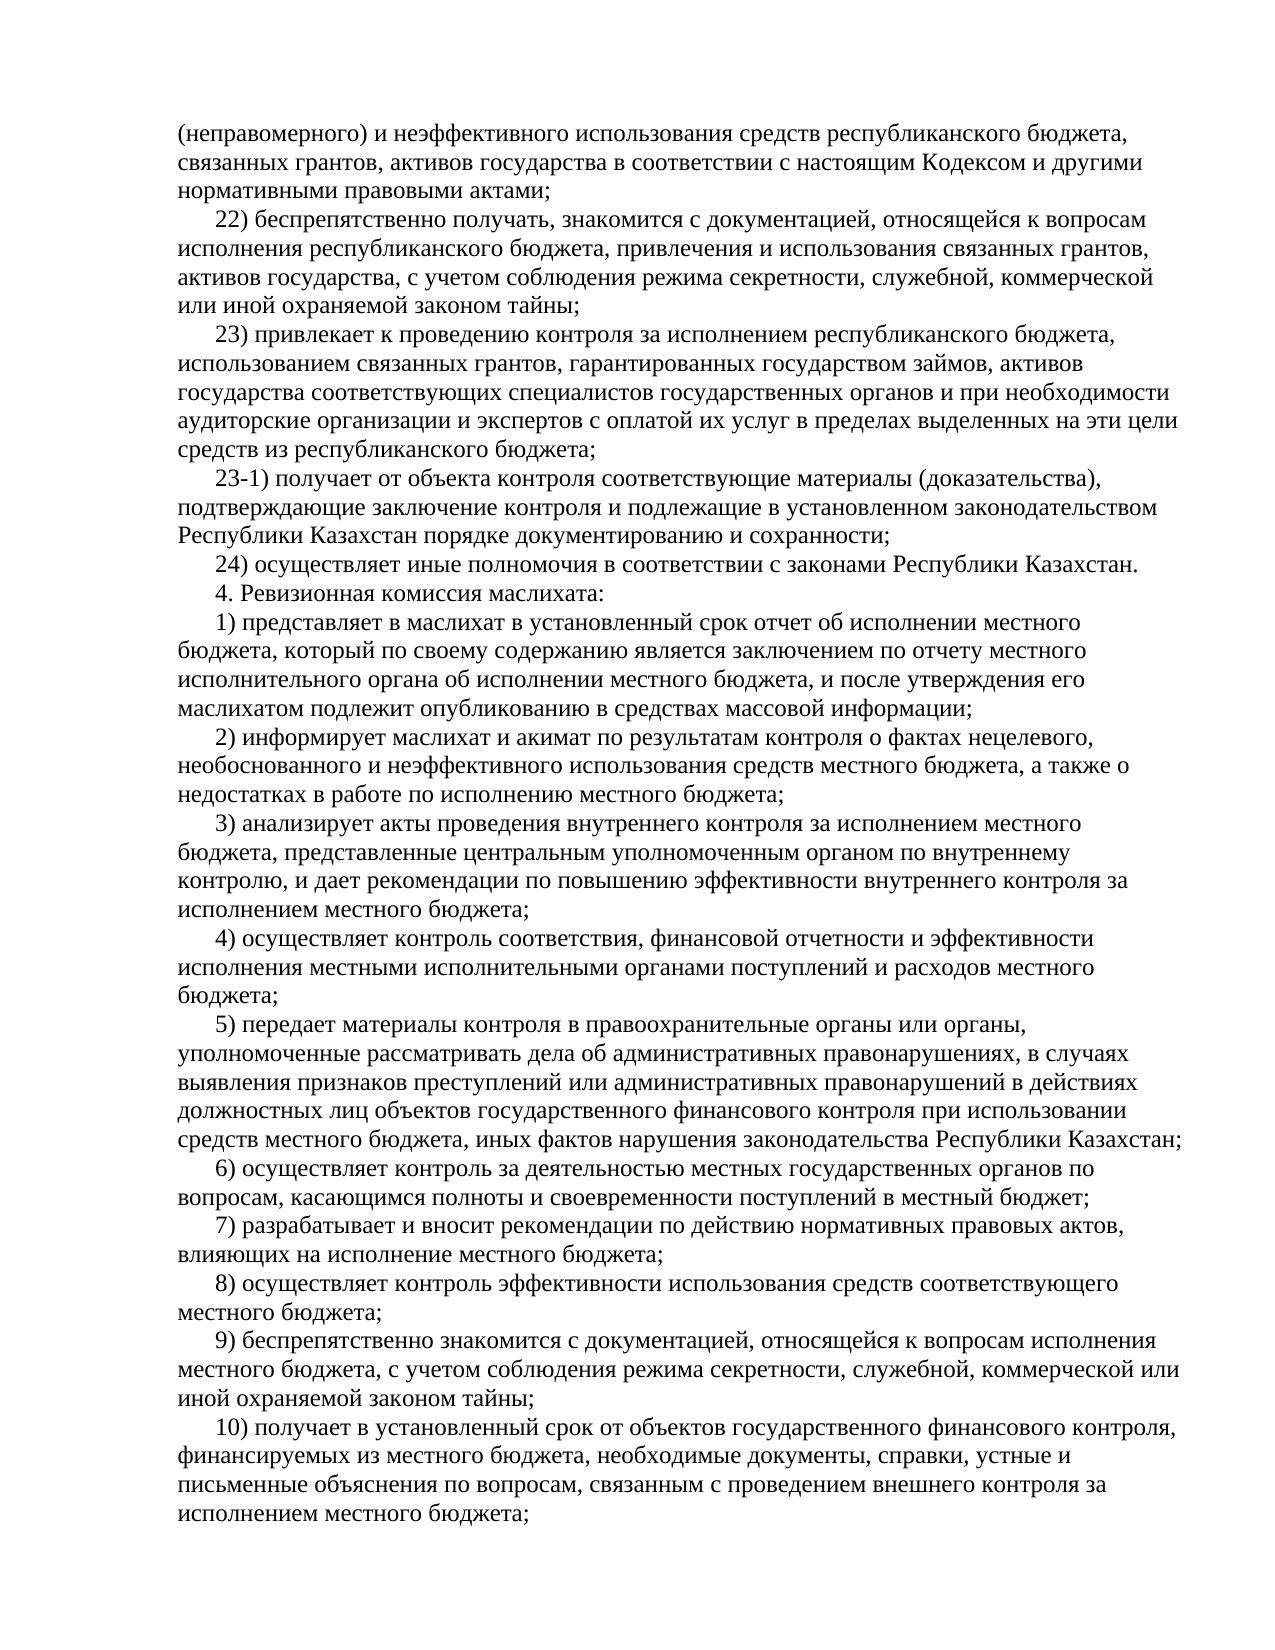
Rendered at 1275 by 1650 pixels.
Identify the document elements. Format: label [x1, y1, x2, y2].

text [177, 118, 1186, 1527]
